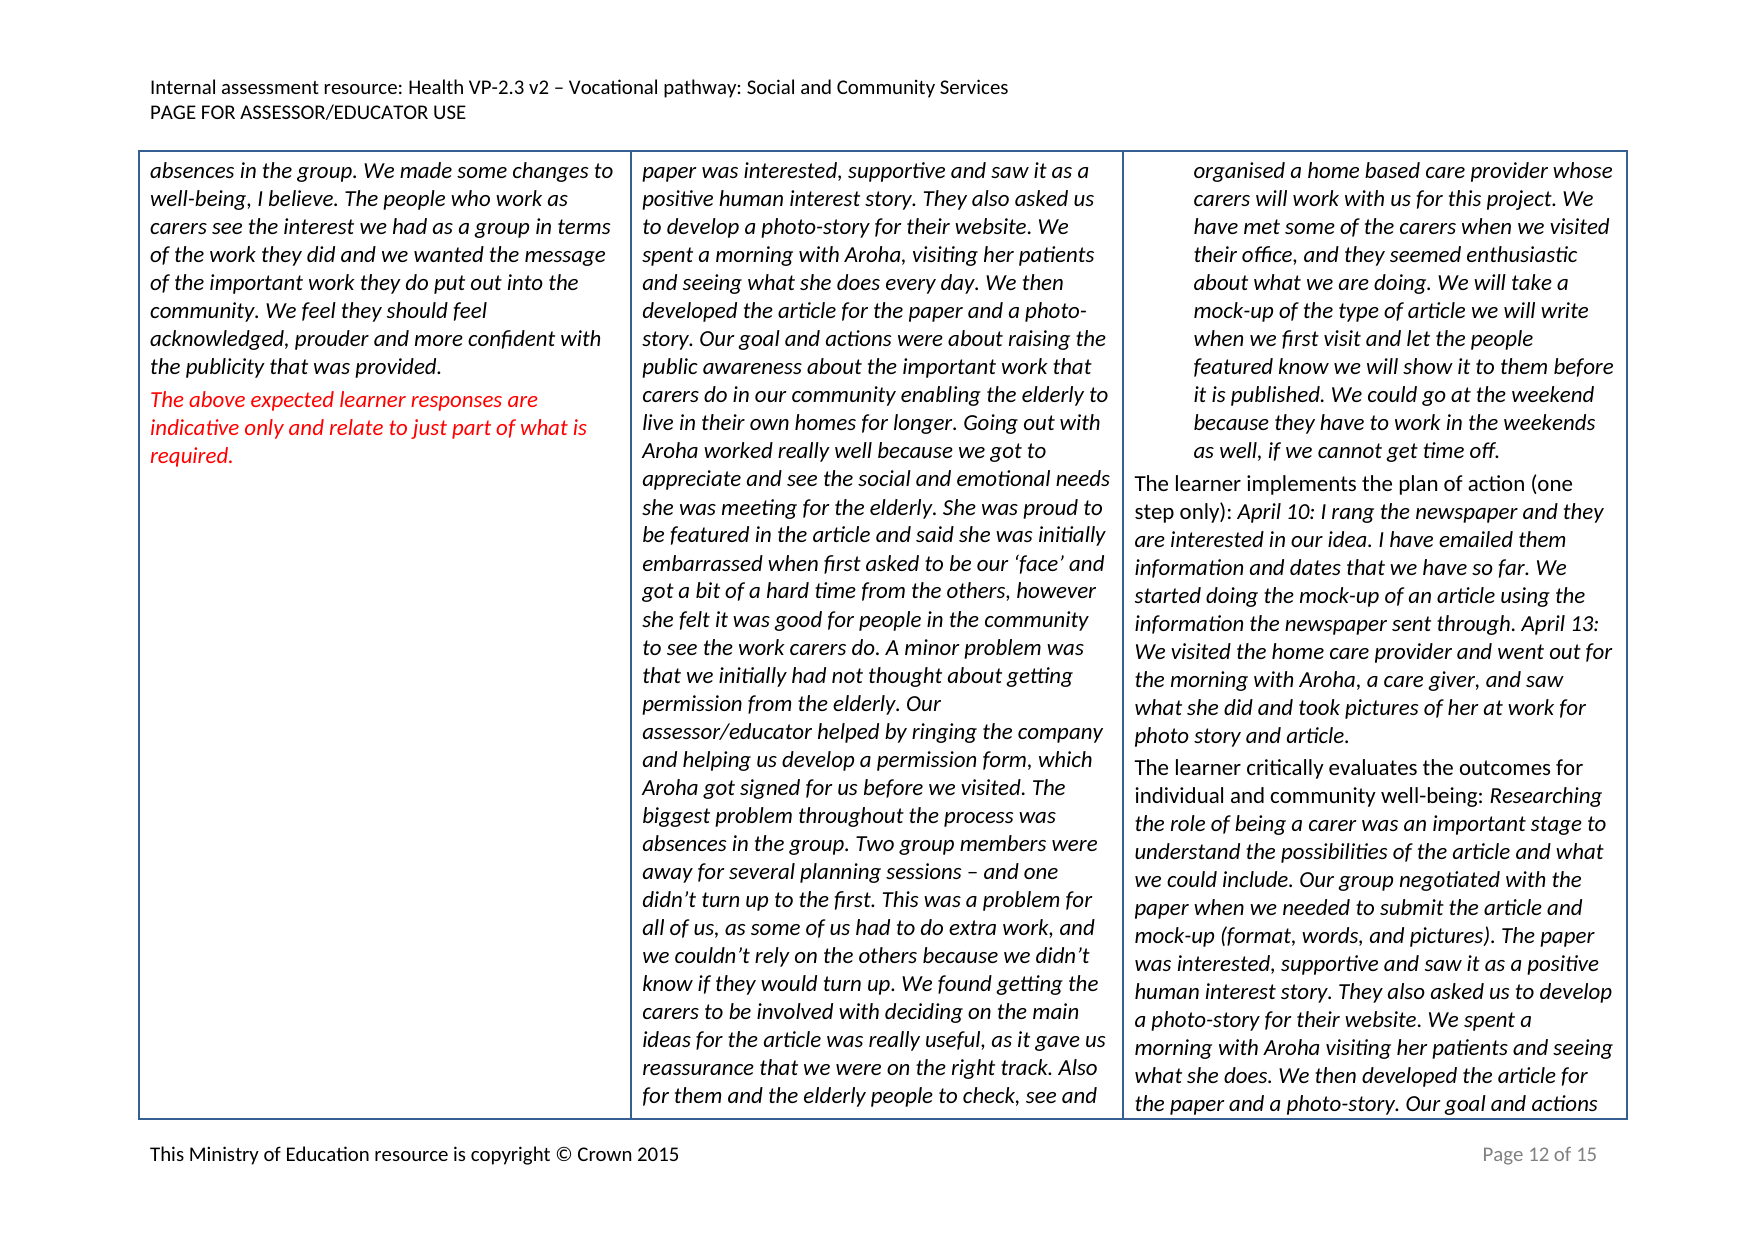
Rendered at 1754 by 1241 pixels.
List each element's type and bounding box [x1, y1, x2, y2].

table_cell [632, 152, 1122, 1117]
table_cell [1124, 152, 1626, 1117]
table_cell [140, 152, 630, 1117]
